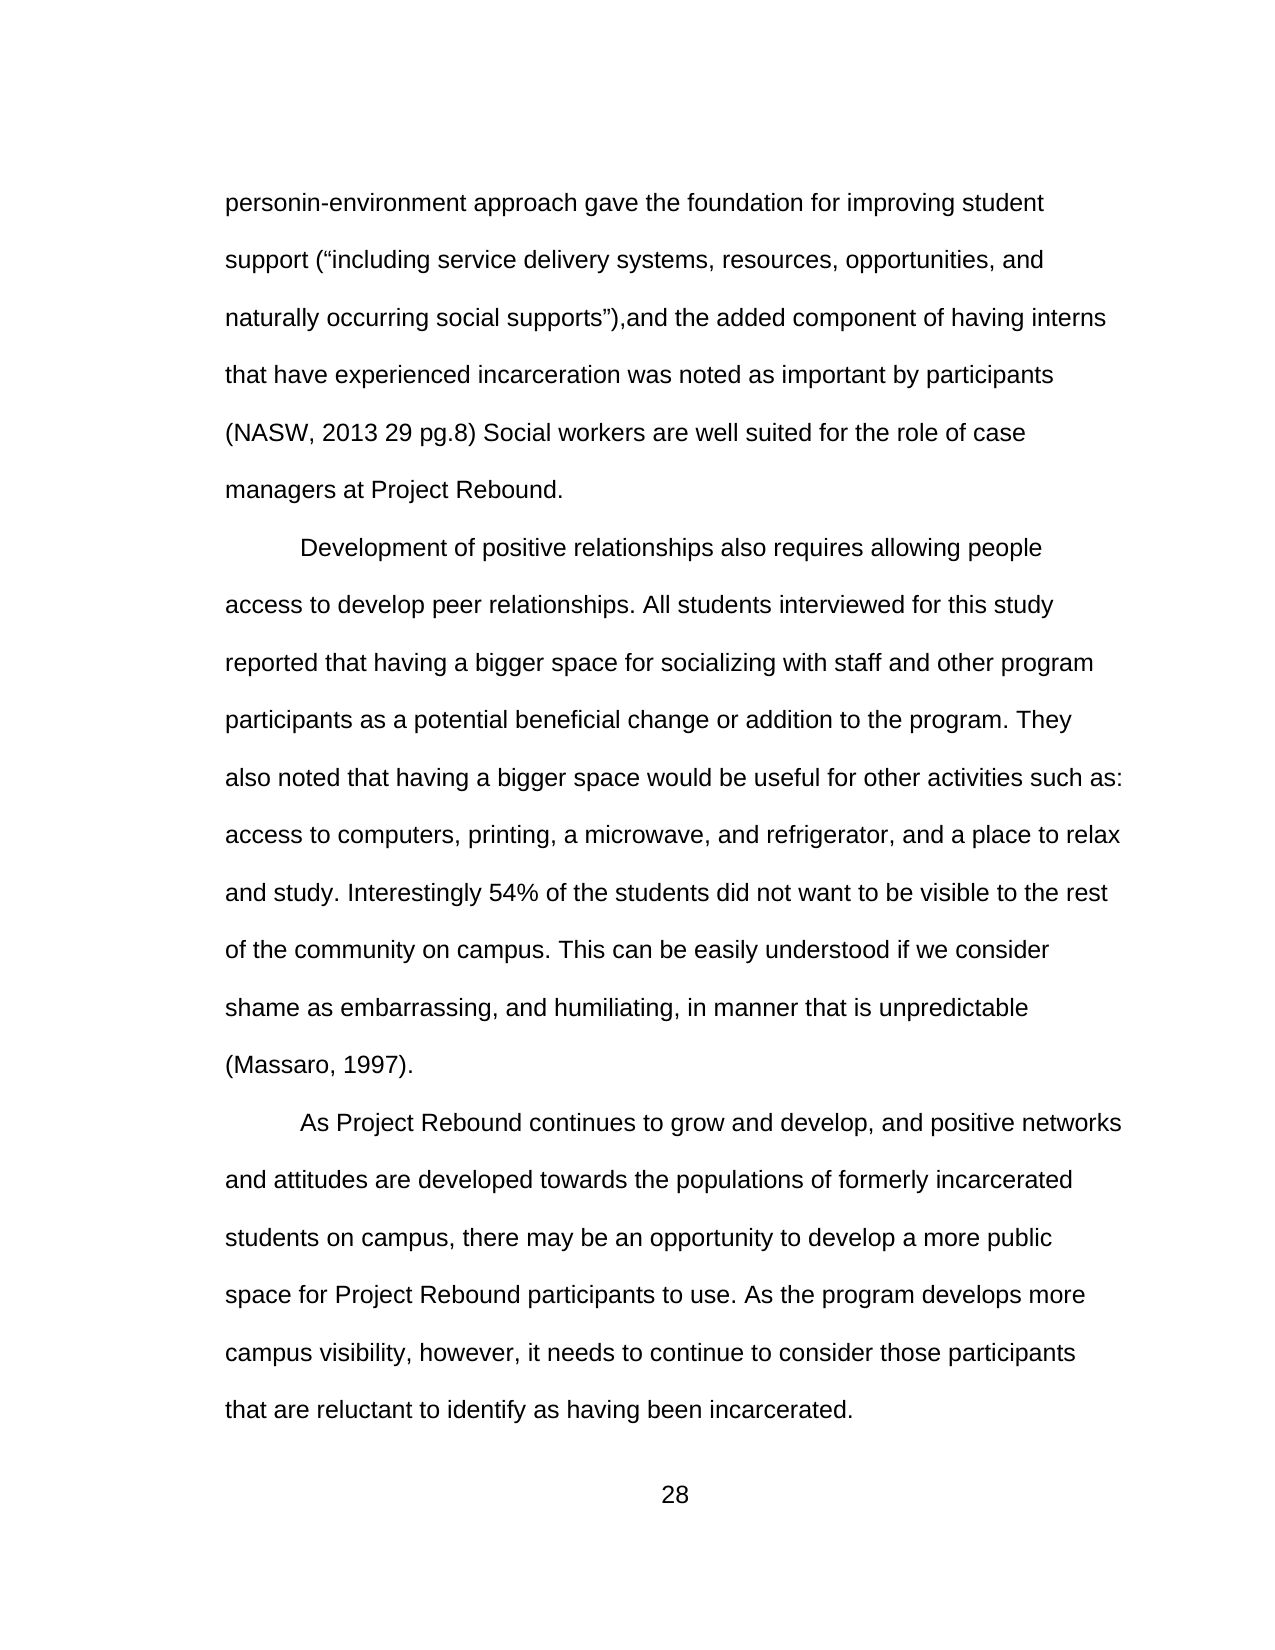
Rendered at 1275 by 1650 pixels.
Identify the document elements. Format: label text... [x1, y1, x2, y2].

text Development of positive relationships also requires allowing people access to develop peer relationships. All students interviewed for this study reported that having a bigger space for socializing with staff and other program participants as a potential beneficial change or addition to the program. They also noted that having a bigger space would be useful for other activities such as: access to computers, printing, a microwave, and refrigerator, and a place to relax and study. Interestingly 54% of the students did not want to be visible to the rest of the community on campus. This can be easily understood if we consider shame as embarrassing, and humiliating, in manner that is unpredictable (Massaro, 1997). [225, 532, 1125, 1079]
text As Project Rebound continues to grow and develop, and positive networks and attitudes are developed towards the populations of formerly incarcerated students on campus, there may be an opportunity to develop a more public space for Project Rebound participants to use. As the program develops more campus visibility, however, it needs to continue to consider those participants that are reluctant to identify as having been incarcerated. [225, 1107, 1125, 1424]
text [225, 187, 1125, 504]
